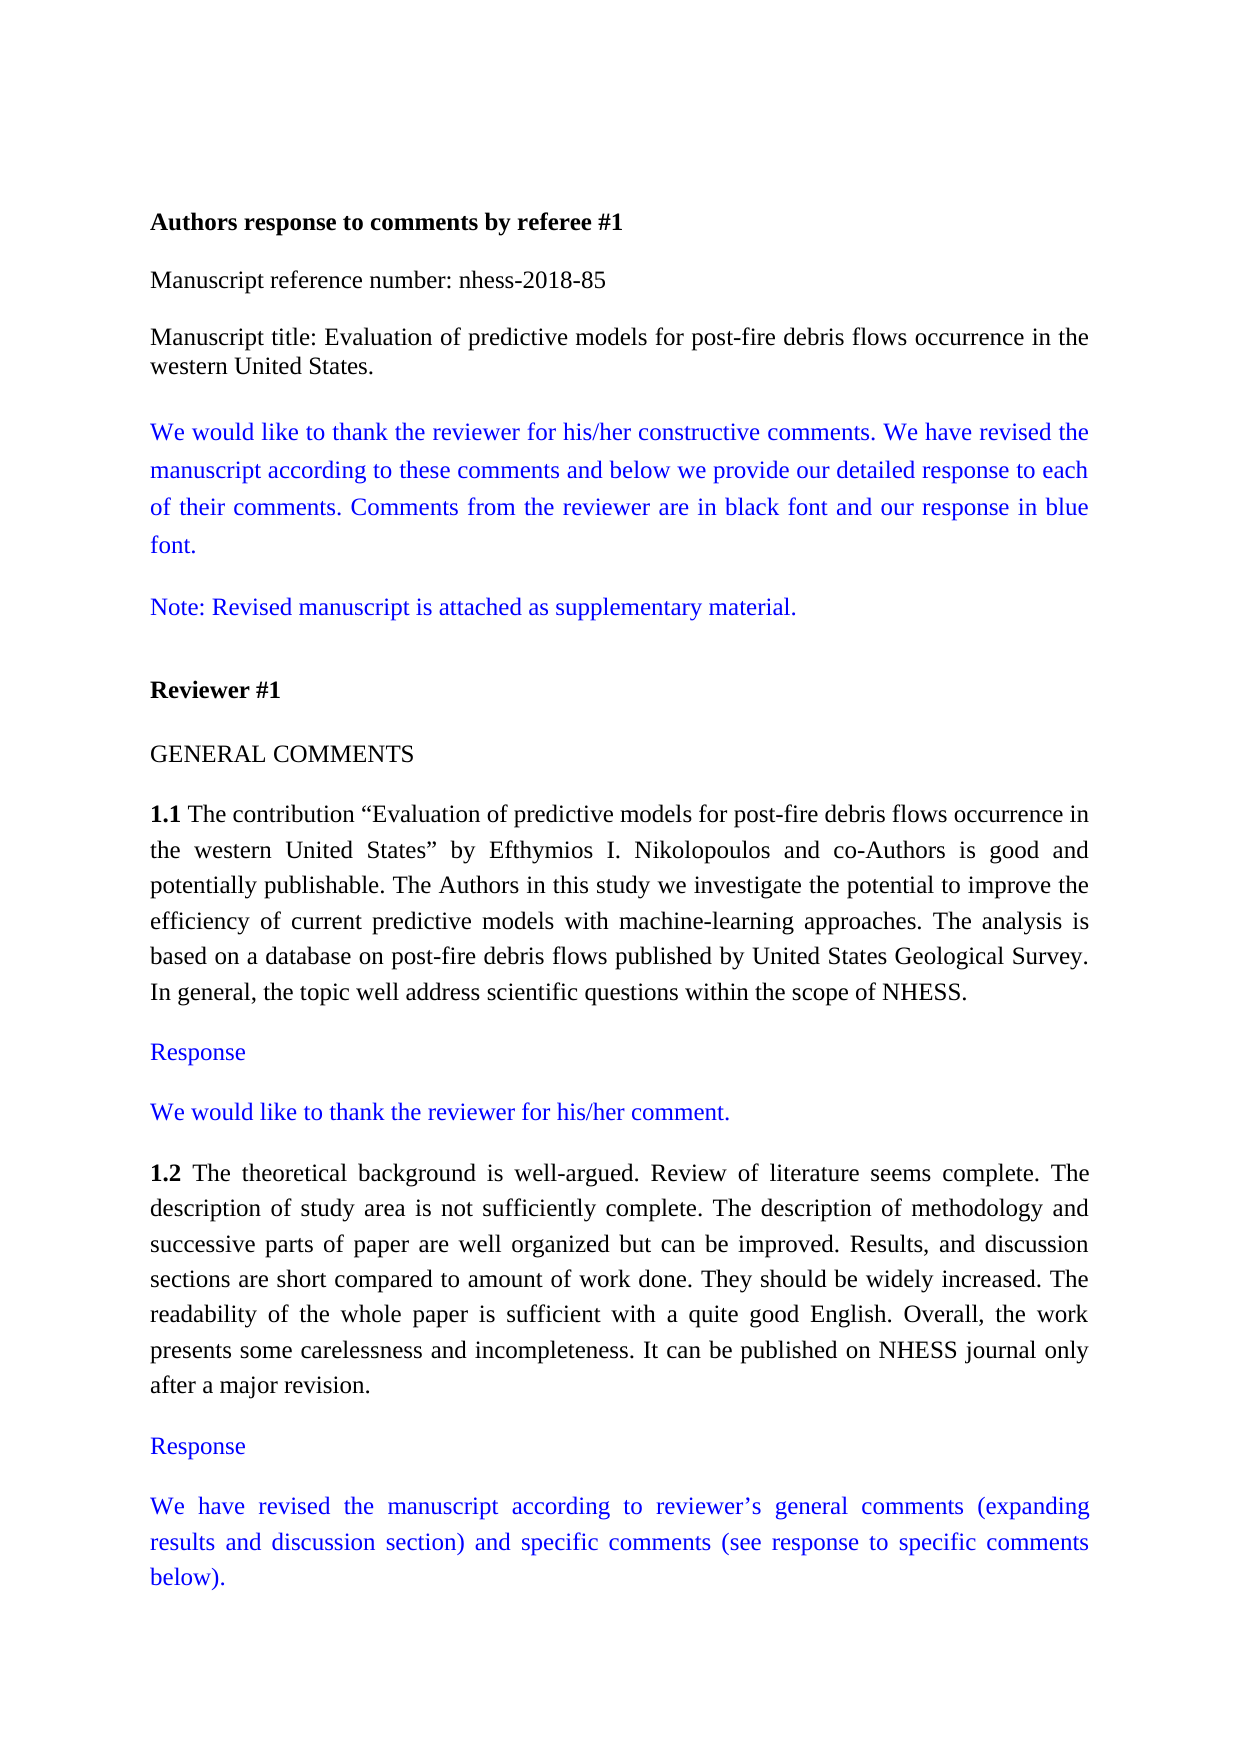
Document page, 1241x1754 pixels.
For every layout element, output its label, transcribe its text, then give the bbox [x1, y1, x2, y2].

text We would like to thank the reviewer for his/her constructive comments. We have revised the manuscript according to these comments and below we provide our detailed response to each of their comments. Comments from the reviewer are in black font and our response in blue font. [150, 409, 1090, 559]
text Manuscript reference number: nhess-2018-85 [150, 265, 1090, 294]
text 1.2 The theoretical background is well-argued. Review of literature seems complete. The description of study area is not sufficiently complete. The description of methodology and successive parts of paper are well organized but can be improved. Results, and discussion sections are short compared to amount of work done. They should be widely increased. The readability of the whole paper is sufficient with a quite good English. Overall, the work presents some carelessness and incompleteness. It can be published on NHESS journal only after a major revision. [150, 1151, 1090, 1399]
text We have revised the manuscript according to reviewer’s general comments (expanding results and discussion section) and specific comments (see response to specific comments below). [150, 1484, 1090, 1591]
text Response [150, 1030, 1090, 1066]
text Authors response to comments by referee #1 [150, 207, 1090, 236]
text Manuscript title: Evaluation of predictive models for post-fire debris flows occurrence in the western United States. [150, 322, 1090, 380]
text GENERAL COMMENTS [150, 732, 1090, 768]
text 1.1 The contribution “Evaluation of predictive models for post-fire debris flows occurrence in the western United States” by Efthymios I. Nikolopoulos and co-Authors is good and potentially publishable. The Authors in this study we investigate the potential to improve the efficiency of current predictive models with machine-learning approaches. The analysis is based on a database on post-fire debris flows published by United States Geological Survey. In general, the topic well address scientific questions within the scope of NHESS. [150, 793, 1090, 1005]
text Response [150, 1424, 1090, 1459]
text Reviewer #1 [150, 675, 1090, 704]
text Note: Revised manuscript is attached as supplementary material. [150, 584, 1090, 621]
text We would like to thank the reviewer for his/her comment. [150, 1091, 1090, 1126]
